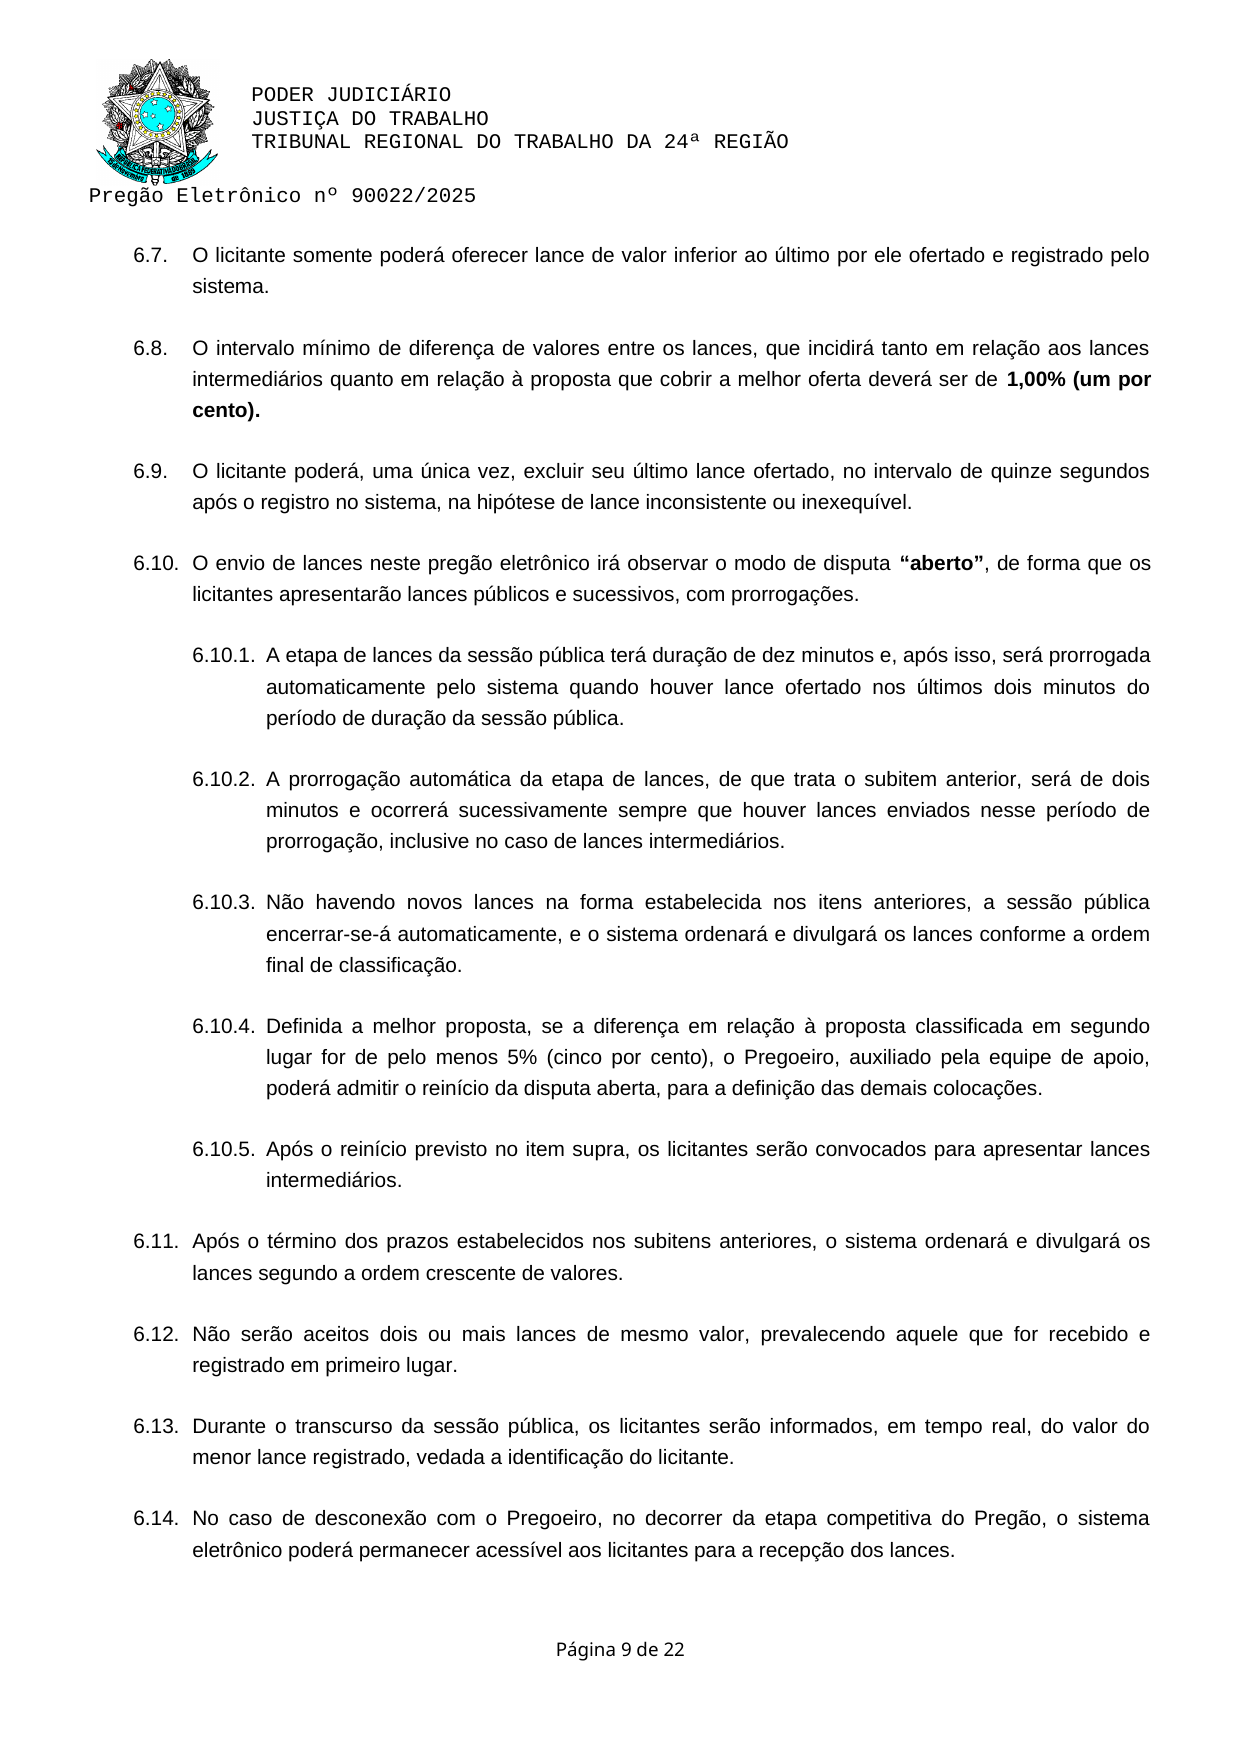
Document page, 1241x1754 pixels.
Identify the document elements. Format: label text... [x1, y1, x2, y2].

text O envio de lances neste pregão eletrônico irá observar o modo de disputa “aberto”, de forma que os licitantes apresentarão lances públicos e sucessivos, com prorrogações. [133, 551, 1152, 606]
list Após o reinício previsto no item supra, os licitantes serão convocados para apresentar lances intermediários. [192, 1137, 1152, 1192]
text O licitante poderá, uma única vez, excluir seu último lance ofertado, no intervalo de quinze segundos após o registro no sistema, na hipótese de lance inconsistente ou inexequível. [133, 459, 1152, 514]
list A prorrogação automática da etapa de lances, de que trata o subitem anterior, será de dois minutos e ocorrerá sucessivamente sempre que houver lances enviados nesse período de prorrogação, inclusive no caso de lances intermediários. [192, 767, 1152, 853]
text O licitante somente poderá oferecer lance de valor inferior ao último por ele ofertado e registrado pelo sistema. [133, 243, 1152, 298]
list A etapa de lances da sessão pública terá duração de dez minutos e, após isso, será prorrogada automaticamente pelo sistema quando houver lance ofertado nos últimos dois minutos do período de duração da sessão pública. [192, 643, 1152, 729]
text No caso de desconexão com o Pregoeiro, no decorrer da etapa competitiva do Pregão, o sistema eletrônico poderá permanecer acessível aos licitantes para a recepção dos lances. [133, 1506, 1152, 1561]
picture [96, 59, 220, 186]
text Após o término dos prazos estabelecidos nos subitens anteriores, o sistema ordenará e divulgará os lances segundo a ordem crescente de valores. [133, 1229, 1152, 1284]
list Não havendo novos lances na forma estabelecida nos itens anteriores, a sessão pública encerrar-se-á automaticamente, e o sistema ordenará e divulgará os lances conforme a ordem final de classificação. [192, 890, 1152, 976]
text Não serão aceitos dois ou mais lances de mesmo valor, prevalecendo aquele que for recebido e registrado em primeiro lugar. [133, 1322, 1152, 1377]
list Definida a melhor proposta, se a diferença em relação à proposta classificada em segundo lugar for de pelo menos 5% (cinco por cento), o Pregoeiro, auxiliado pela equipe de apoio, poderá admitir o reinício da disputa aberta, para a definição das demais colocações. [192, 1014, 1152, 1100]
text Durante o transcurso da sessão pública, os licitantes serão informados, em tempo real, do valor do menor lance registrado, vedada a identificação do licitante. [133, 1414, 1152, 1469]
text O intervalo mínimo de diferença de valores entre os lances, que incidirá tanto em relação aos lances intermediários quanto em relação à proposta que cobrir a melhor oferta deverá ser de 1,00% (um por cento). [133, 335, 1152, 422]
